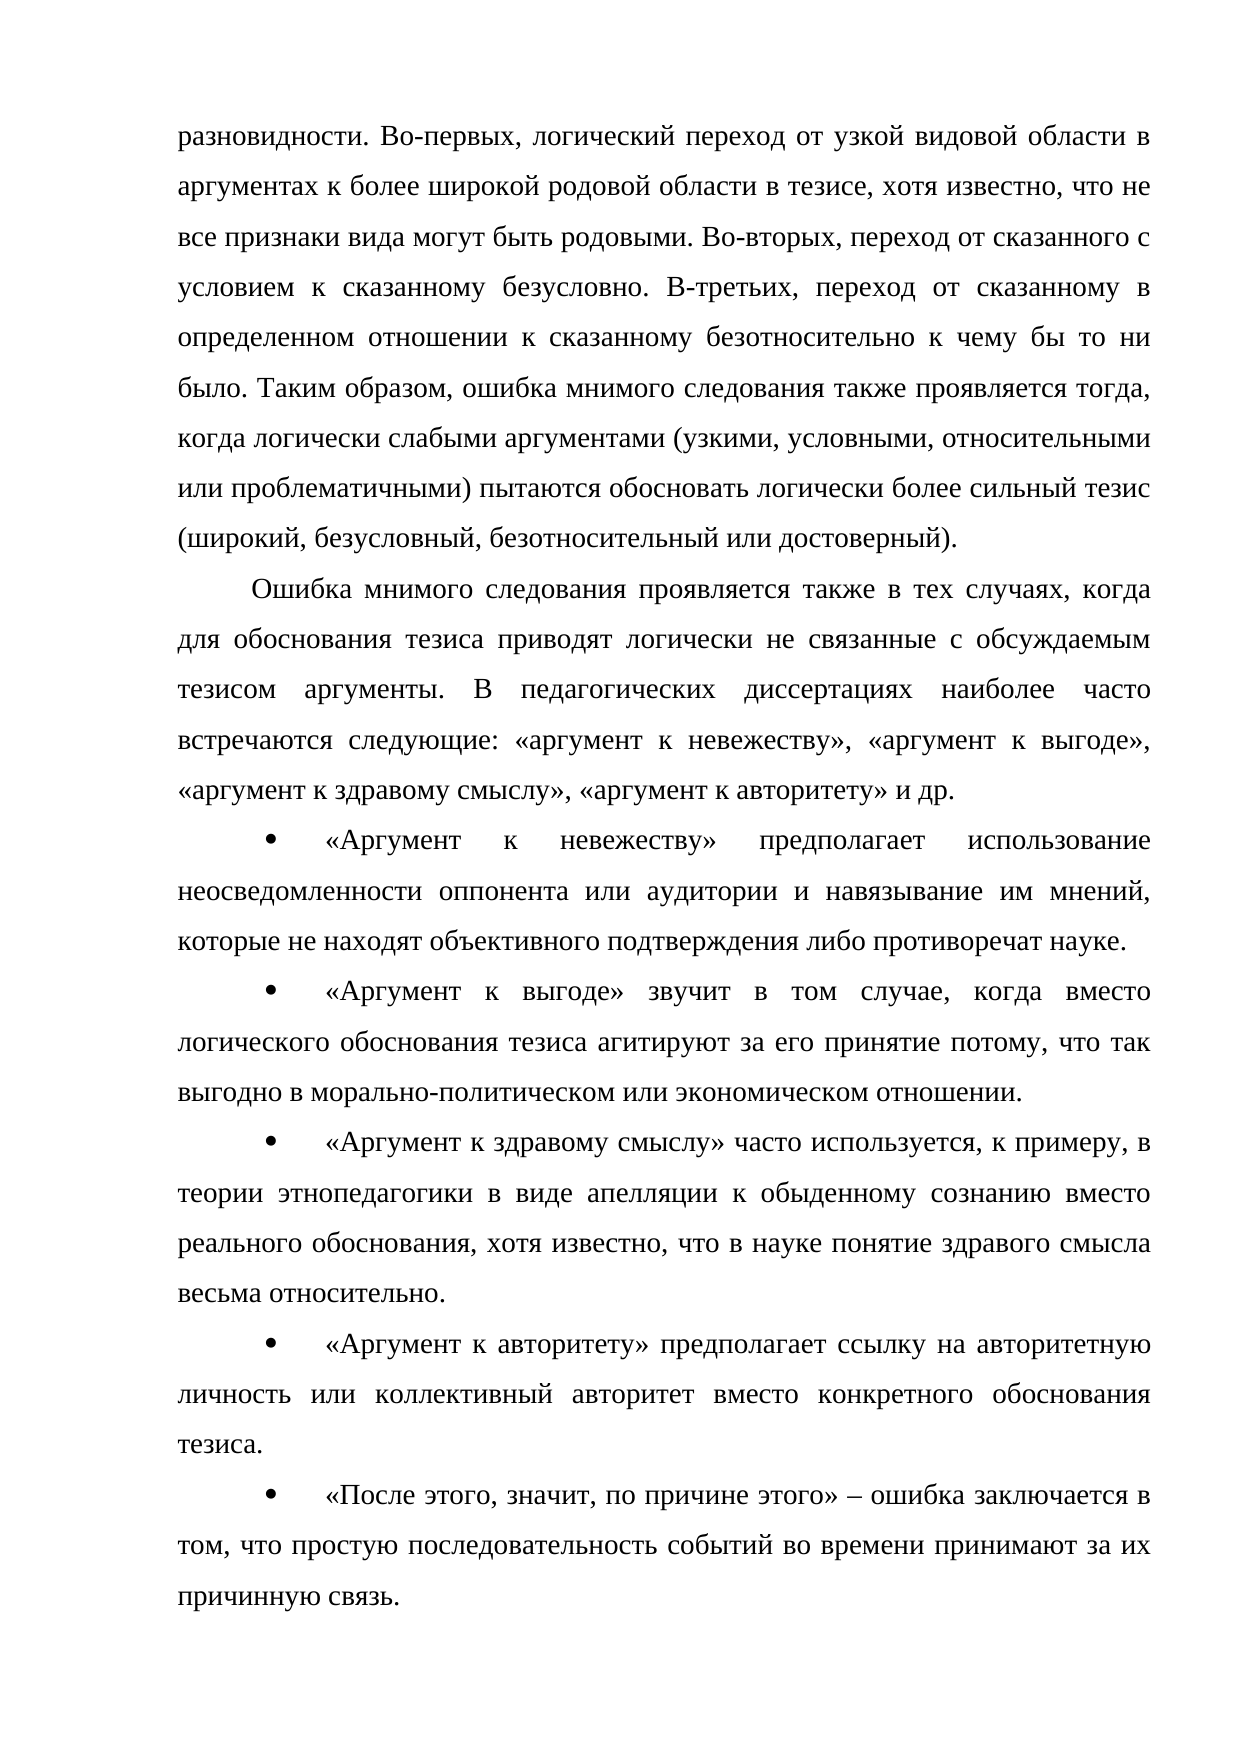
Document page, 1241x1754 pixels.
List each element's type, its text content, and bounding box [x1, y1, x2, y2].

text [177, 118, 1152, 554]
list «Аргумент к выгоде» звучит в том случае, когда вместо логического обоснования тезиса агитируют за его принятие потому, что так выгодно в морально-политическом или экономическом отношении. [177, 973, 1152, 1108]
list «Аргумент к здравому смыслу» часто используется, к примеру, в теории этнопедагогики в виде апелляции к обыденному сознанию вместо реального обоснования, хотя известно, что в науке понятие здравого смысла весьма относительно. [177, 1124, 1152, 1309]
list «Аргумент к невежеству» предполагает использование неосведомленности оппонента или аудитории и навязывание им мнений, которые не находят объективного подтверждения либо противоречат науке. [177, 822, 1152, 957]
list «Аргумент к авторитету» предполагает ссылку на авторитетную личность или коллективный авторитет вместо конкретного обоснования тезиса. [177, 1326, 1152, 1460]
text Ошибка мнимого следования проявляется также в тех случаях, когда для обоснования тезиса приводят логически не связанные с обсуждаемым тезисом аргументы. В педагогических диссертациях наиболее часто встречаются следующие: «аргумент к невежеству», «аргумент к выгоде», «аргумент к здравому смыслу», «аргумент к авторитету» и др. [177, 571, 1152, 806]
list «После этого, значит, по причине этого» – ошибка заключается в том, что простую последовательность событий во времени принимают за их причинную связь. [177, 1477, 1152, 1611]
